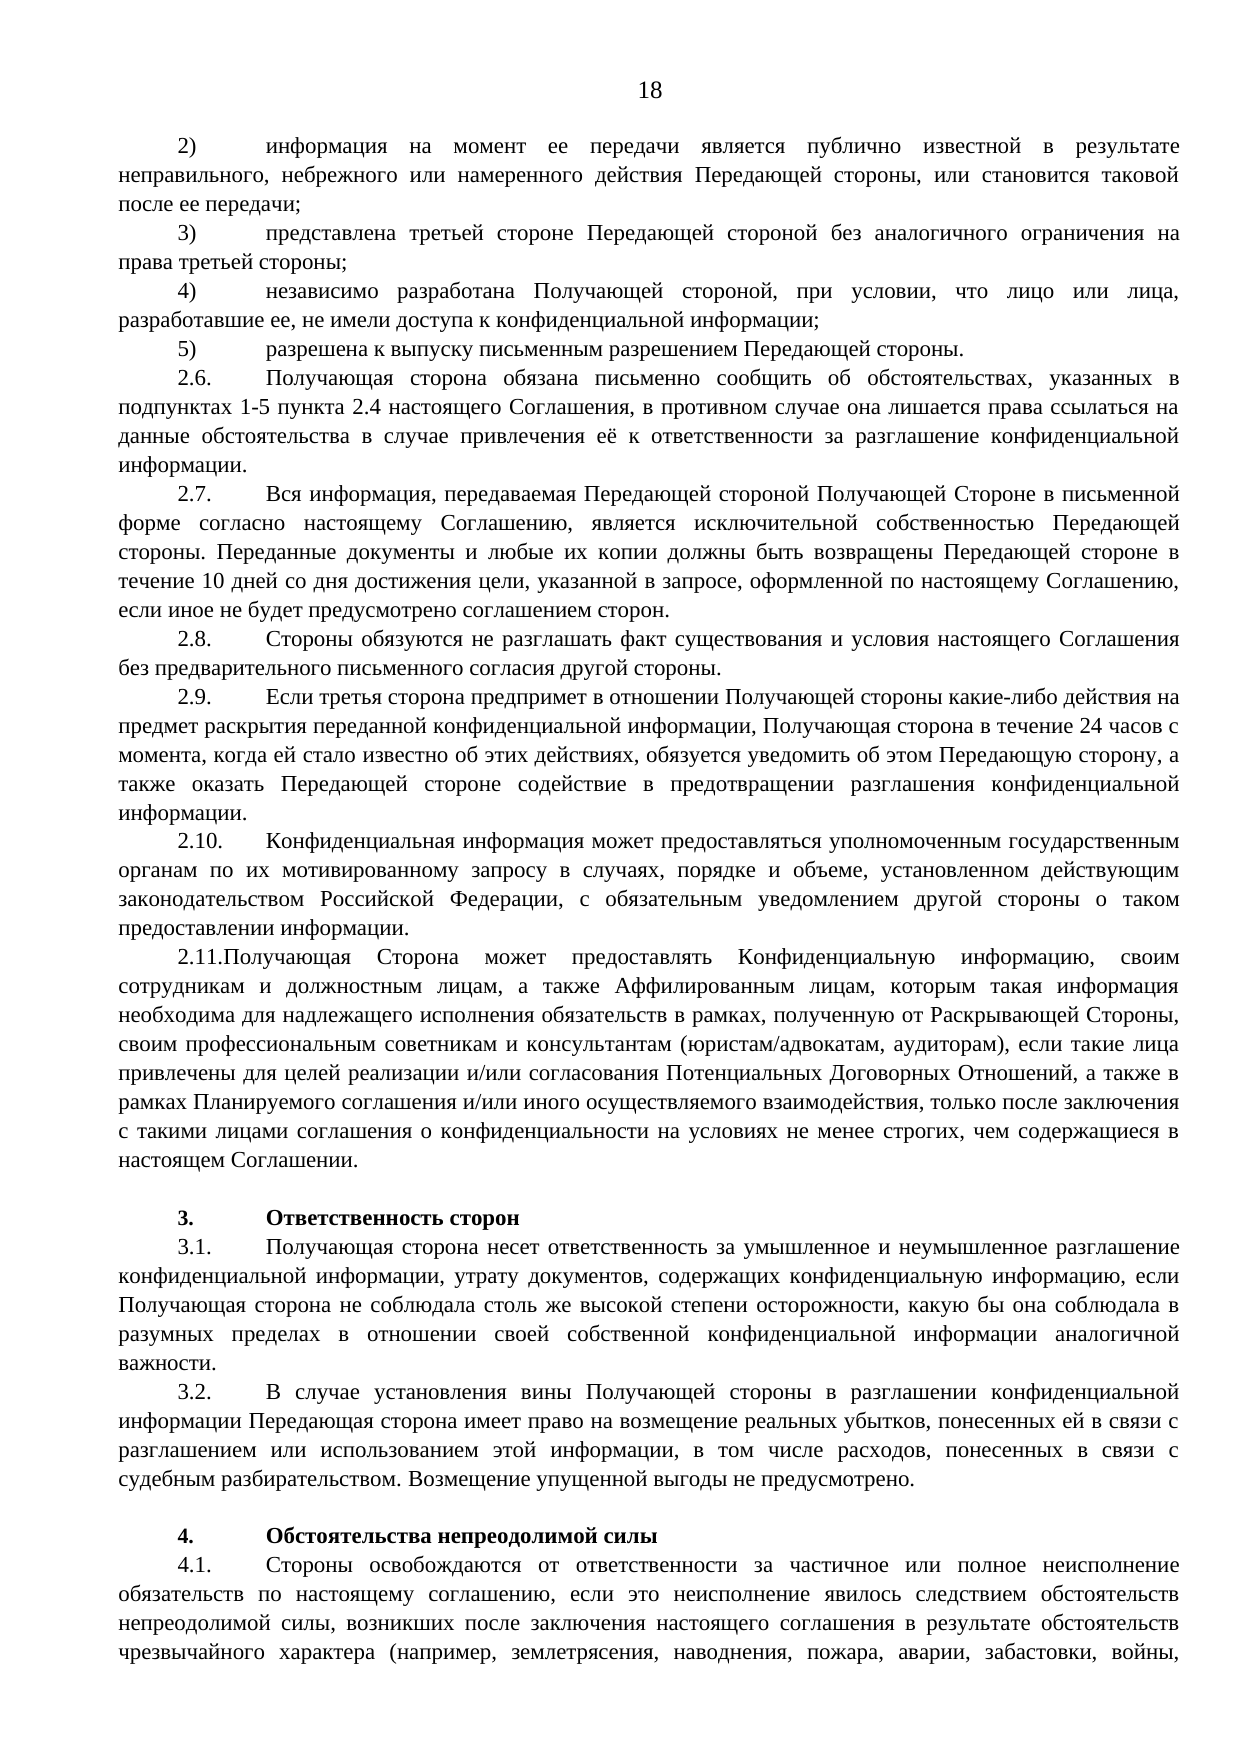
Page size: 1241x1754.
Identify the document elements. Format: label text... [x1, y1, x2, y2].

text 3.1. Получающая сторона несет ответственность за умышленное и неумышленное разглашение конфиденциальной информации, утрату документов, содержащих конфиденциальную информацию, если Получающая сторона не соблюдала столь же высокой степени осторожности, какую бы она соблюдала в разумных пределах в отношении своей собственной конфиденциальной информации аналогичной важности. [118, 1233, 1181, 1375]
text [118, 1551, 1181, 1665]
text 3) представлена третьей стороне Передающей стороной без аналогичного ограничения на права третьей стороны; [118, 219, 1181, 275]
list Обстоятельства непреодолимой силы [118, 1522, 1181, 1549]
text 5) разрешена к выпуску письменным разрешением Передающей стороны. [118, 335, 1181, 362]
text 2.11.Получающая Сторона может предоставлять Конфиденциальную информацию, своим сотрудникам и должностным лицам, а также Аффилированным лицам, которым такая информация необходима для надлежащего исполнения обязательств в рамках, полученную от Раскрывающей Стороны, своим профессиональным советникам и консультантам (юристам/адвокатам, аудиторам), если такие лица привлечены для целей реализации и/или согласования Потенциальных Договорных Отношений, а также в рамках Планируемого соглашения и/или иного осуществляемого взаимодействия, только после заключения с такими лицами соглашения о конфиденциальности на условиях не менее строгих, чем содержащиеся в настоящем Соглашении. [118, 943, 1181, 1172]
text 2) информация на момент ее передачи является публично известной в результате неправильного, небрежного или намеренного действия Передающей стороны, или становится таковой после ее передачи; [118, 132, 1181, 217]
text 2.6. Получающая сторона обязана письменно сообщить об обстоятельствах, указанных в подпунктах 1-5 пункта 2.4 настоящего Соглашения, в противном случае она лишается права ссылаться на данные обстоятельства в случае привлечения её к ответственности за разглашение конфиденциальной информации. [118, 364, 1181, 477]
text 2.10. Конфиденциальная информация может предоставляться уполномоченным государственным органам по их мотивированному запросу в случаях, порядке и объеме, установленном действующим законодательством Российской Федерации, с обязательным уведомлением другой стороны о таком предоставлении информации. [118, 827, 1181, 941]
text 4) независимо разработана Получающей стороной, при условии, что лицо или лица, разработавшие ее, не имели доступа к конфиденциальной информации; [118, 277, 1181, 333]
text 3.2. В случае установления вины Получающей стороны в разглашении конфиденциальной информации Передающая сторона имеет право на возмещение реальных убытков, понесенных ей в связи с разглашением или использованием этой информации, в том числе расходов, понесенных в связи с судебным разбирательством. Возмещение упущенной выгоды не предусмотрено. [118, 1378, 1181, 1491]
list Ответственность сторон [118, 1204, 1181, 1230]
text 2.8. Стороны обязуются не разглашать факт существования и условия настоящего Соглашения без предварительного письменного согласия другой стороны. [118, 625, 1181, 680]
text 2.7. Вся информация, передаваемая Передающей стороной Получающей Стороне в письменной форме согласно настоящему Соглашению, является исключительной собственностью Передающей стороны. Переданные документы и любые их копии должны быть возвращены Передающей стороне в течение 10 дней со дня достижения цели, указанной в запросе, оформленной по настоящему Соглашению, если иное не будет предусмотрено соглашением сторон. [118, 480, 1181, 622]
text 2.9. Если третья сторона предпримет в отношении Получающей стороны какие-либо действия на предмет раскрытия переданной конфиденциальной информации, Получающая сторона в течение 24 часов с момента, когда ей стало известно об этих действиях, обязуется уведомить об этом Передающую сторону, а также оказать Передающей стороне содействие в предотвращении разглашения конфиденциальной информации. [118, 683, 1181, 825]
